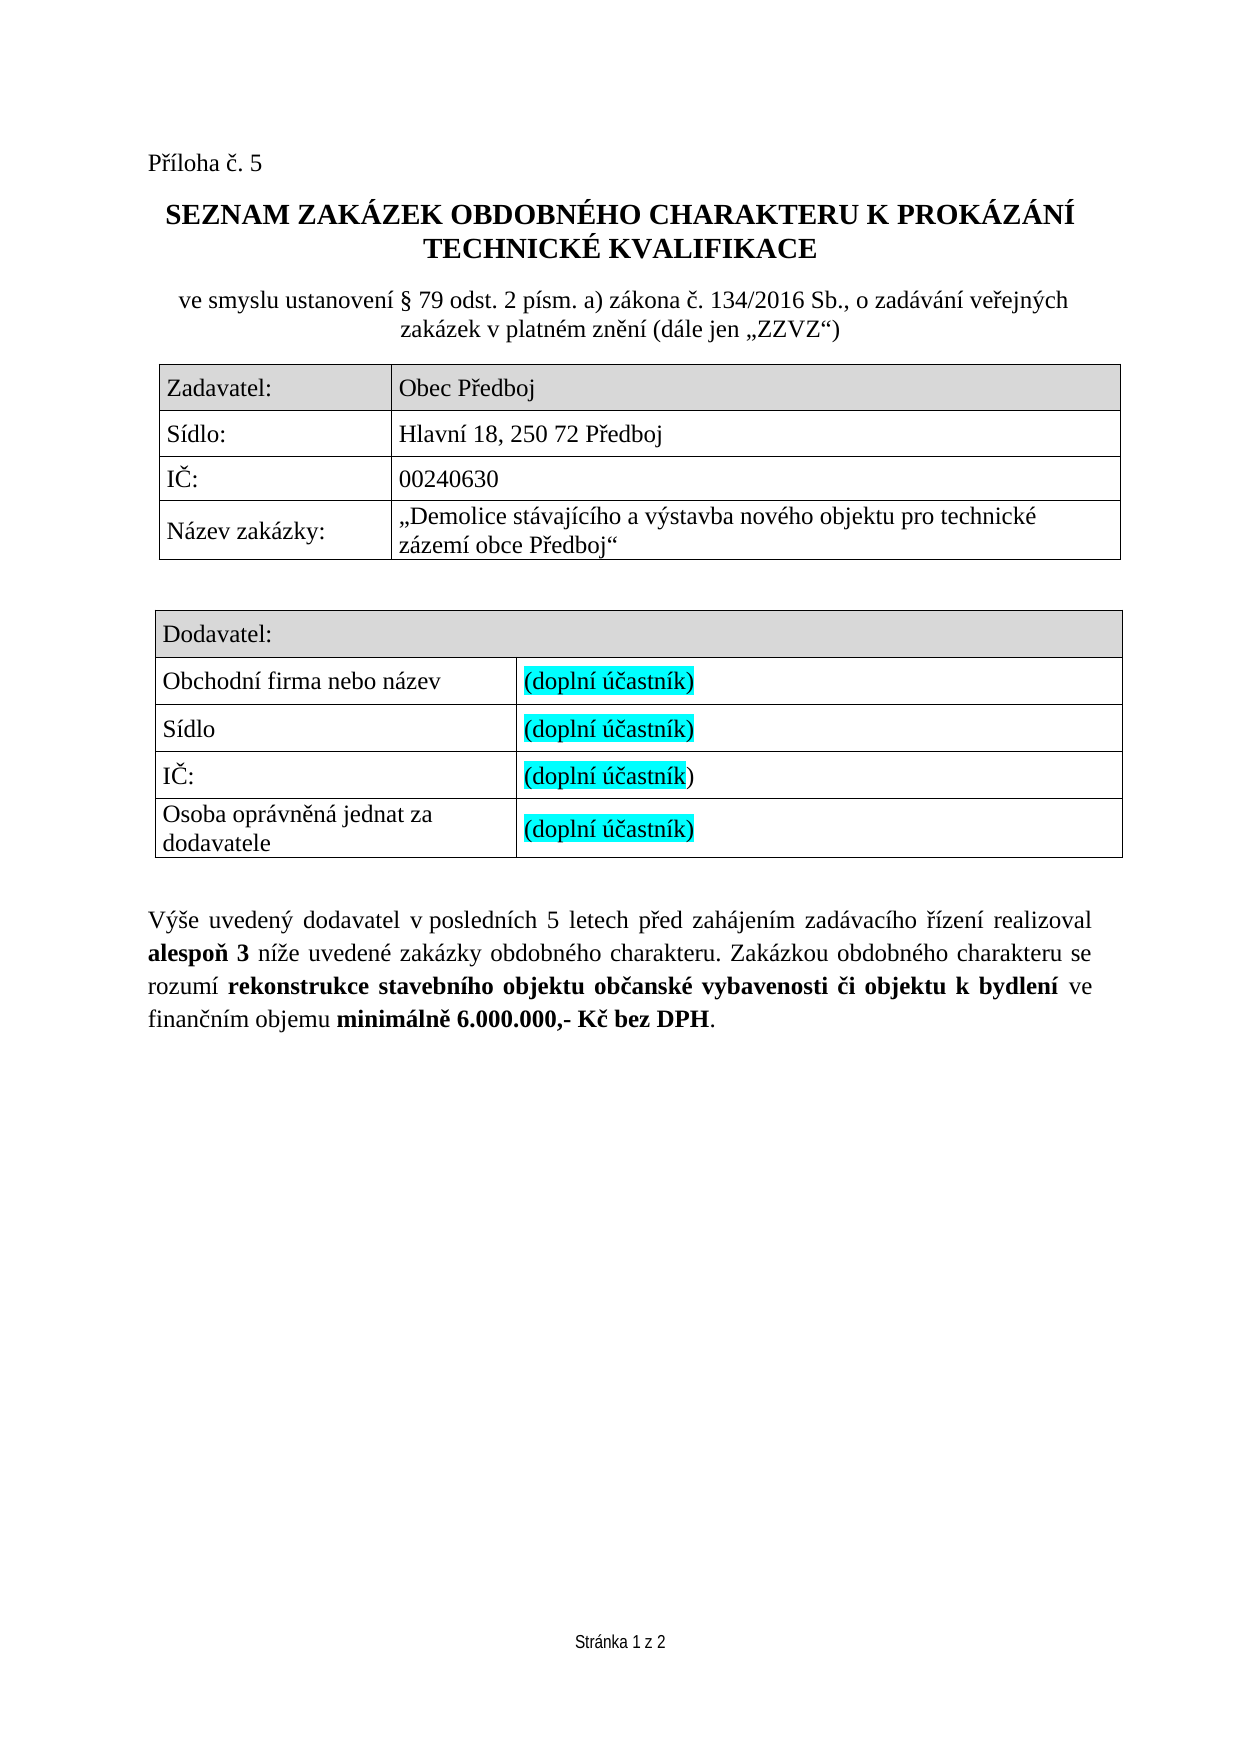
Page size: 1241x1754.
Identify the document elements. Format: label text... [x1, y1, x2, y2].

table_cell (doplní účastník) [517, 799, 1122, 857]
table_cell Obchodní firma nebo název [156, 658, 516, 704]
table_cell Sídlo: [160, 411, 391, 456]
text Příloha č. 5 [148, 148, 1093, 176]
table_cell (doplní účastník) [517, 658, 1122, 704]
table_header Zadavatel: [160, 365, 391, 410]
table_cell „Demolice stávajícího a výstavba nového objektu pro technické zázemí obce Předboj“ [392, 501, 1120, 559]
table_cell (doplní účastník) [517, 752, 1122, 798]
table_header Dodavatel: [156, 611, 1122, 657]
text SEZNAM ZAKÁZEK OBDOBNÉHO CHARAKTERU K PROKÁZÁNÍ TECHNICKÉ KVALIFIKACE [148, 197, 1093, 264]
table_cell Hlavní 18, 250 72 Předboj [392, 411, 1120, 456]
table_cell IČ: [160, 457, 391, 500]
table_cell Osoba oprávněná jednat za dodavatele [156, 799, 516, 857]
table_cell (doplní účastník) [517, 705, 1122, 751]
table_cell Název zakázky: [160, 501, 391, 559]
table_cell 00240630 [392, 457, 1120, 500]
text ve smyslu ustanovení § 79 odst. 2 písm. a) zákona č. 134/2016 Sb., o zadávání veřejných zakázek v platném znění (dále jen „ZZVZ“) [148, 285, 1093, 343]
table_cell IČ: [156, 752, 516, 798]
text Výše uvedený dodavatel v posledních 5 letech před zahájením zadávacího řízení realizoval alespoň 3 níže uvedené zakázky obdobného charakteru. Zakázkou obdobného charakteru se rozumí rekonstrukce stavebního objektu občanské vybavenosti či objektu k bydlení ve finančním objemu minimálně 6.000.000,- Kč bez DPH. [148, 905, 1093, 1033]
table_cell Sídlo [156, 705, 516, 751]
table_header Obec Předboj [392, 365, 1120, 410]
